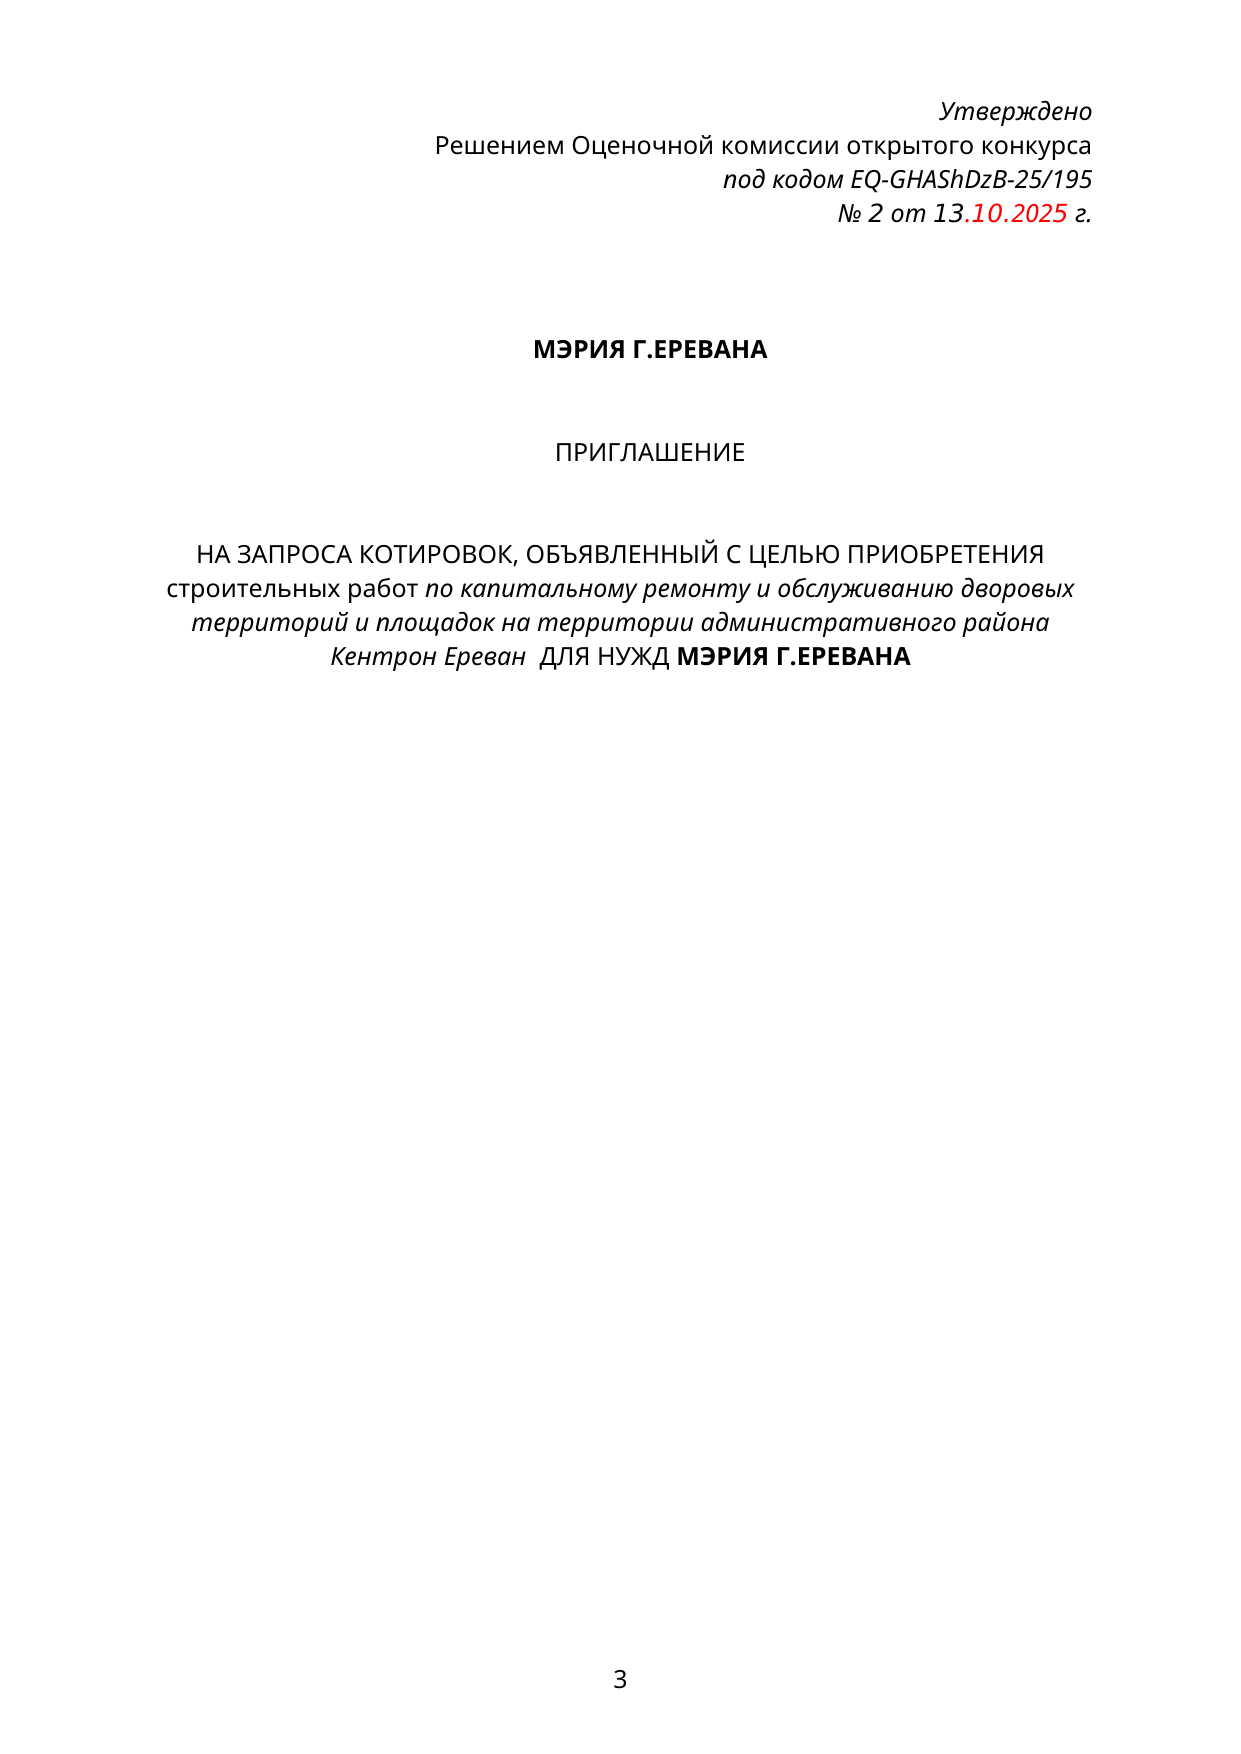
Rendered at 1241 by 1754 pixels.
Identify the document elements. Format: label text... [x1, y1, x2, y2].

text НА ЗАПРОСА КОТИРОВОК, ОБЪЯВЛЕННЫЙ С ЦЕЛЬЮ ПРИОБРЕТЕНИЯ строительных работ по капитальному ремонту и обслуживанию дворовых территорий и площадок на территории административного района Кентрон Ереван ДЛЯ НУЖД МЭРИЯ Г.ЕРЕВАНА [148, 537, 1093, 673]
text Решением Оценочной комиссии открытого конкурса под кодом EQ-GHAShDzB-25/195 № 2 от 13.10.2025 г. [148, 128, 1092, 230]
text МЭРИЯ Г.ЕРЕВАНА [148, 332, 1093, 366]
text Утверждено [148, 94, 1092, 128]
text ПРИГЛАШЕНИЕ [148, 434, 1093, 468]
